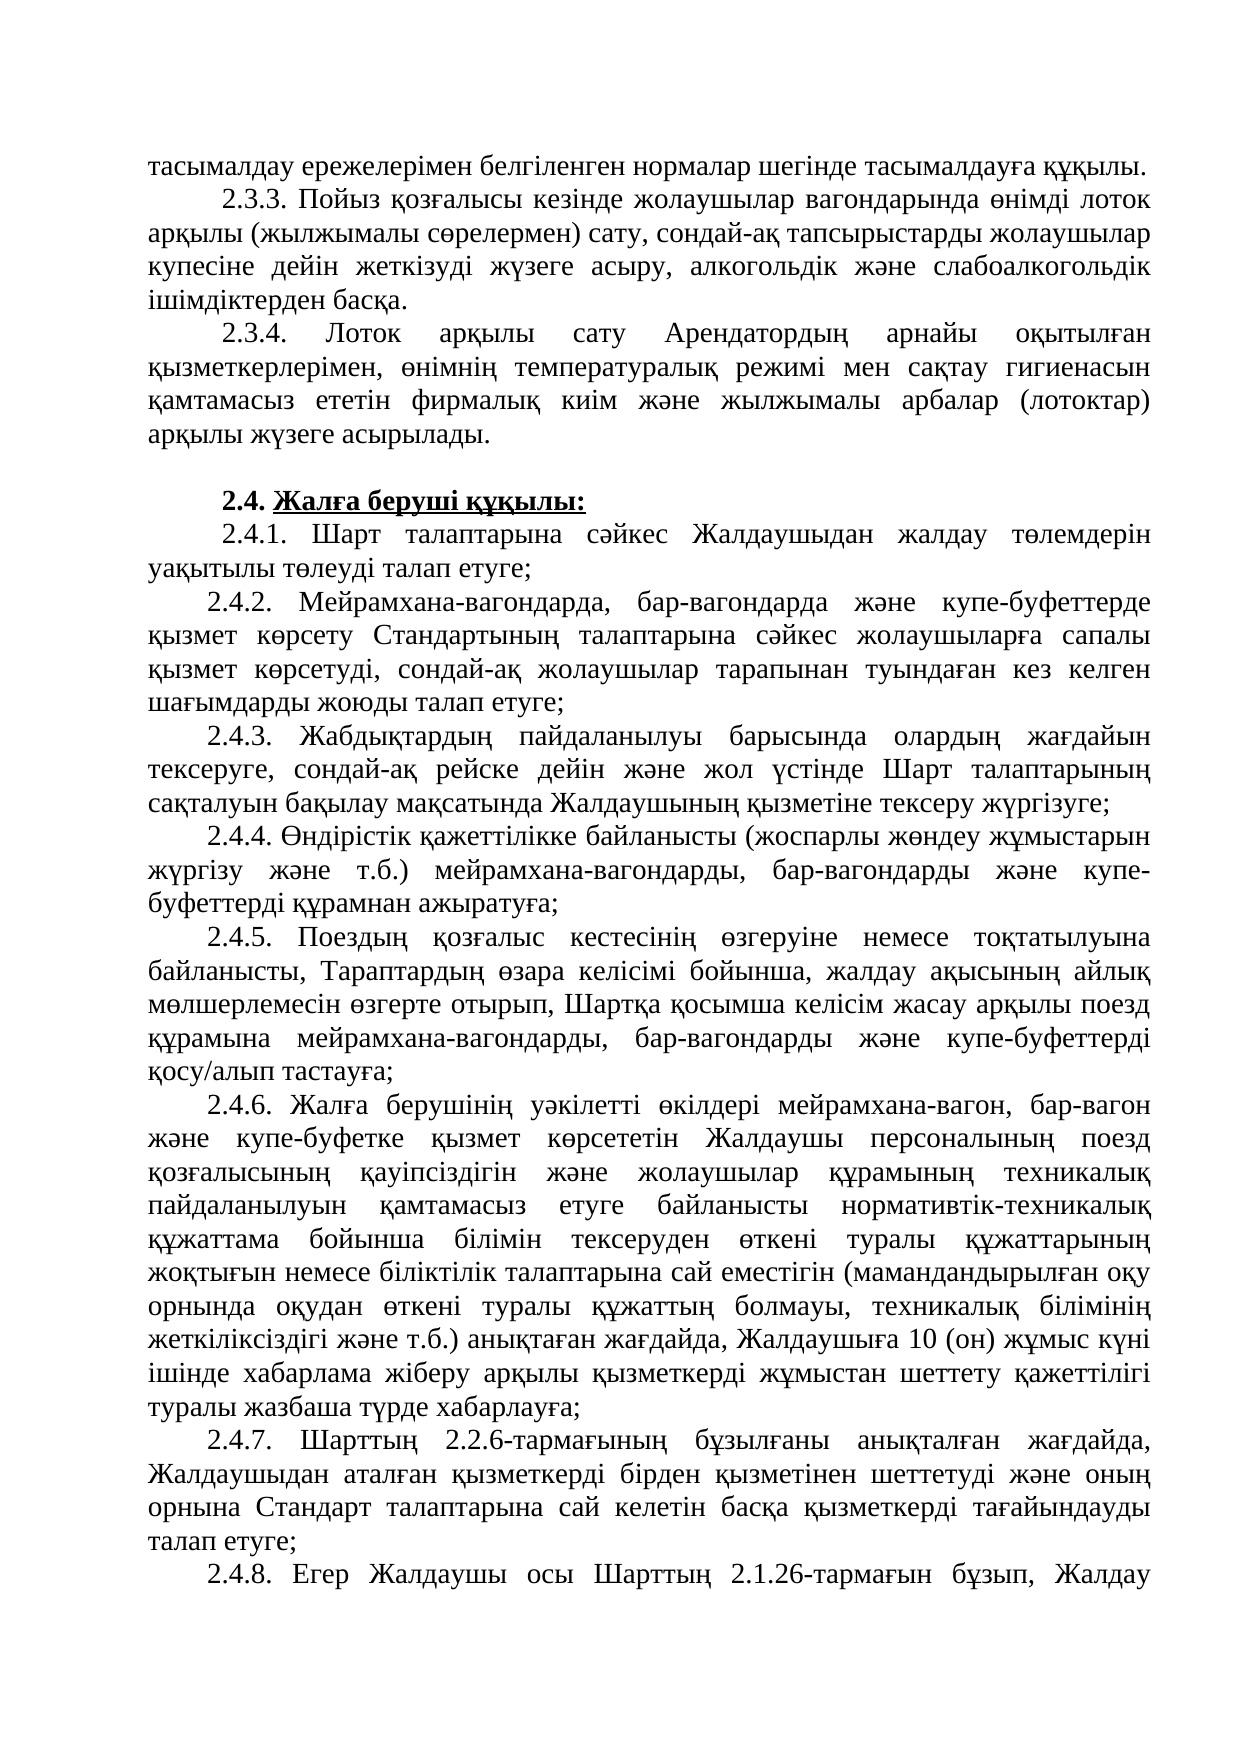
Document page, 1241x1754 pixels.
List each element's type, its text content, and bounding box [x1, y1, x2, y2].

text 2.4.4. Өндірістік қажеттілікке байланысты (жоспарлы жөндеу жұмыстарын жүргізу және т.б.) мейрамхана-вагондарды, бар-вагондарды және купе-буфеттерді құрамнан ажыратуға; [148, 818, 1152, 919]
text 2.4.6. Жалға берушінің уәкілетті өкілдері мейрамхана-вагон, бар-вагон және купе-буфетке қызмет көрсететін Жалдаушы персоналының поезд қозғалысының қауіпсіздігін және жолаушылар құрамының техникалық пайдаланылуын қамтамасыз етуге байланысты нормативтік-техникалық құжаттама бойынша білімін тексеруден өткені туралы құжаттарының жоқтығын немесе біліктілік талаптарына сай еместігін (мамандандырылған оқу орнында оқудан өткені туралы құжаттың болмауы, техникалық білімінің жеткіліксіздігі және т.б.) анықтаған жағдайда, Жалдаушыға 10 (он) жұмыс күні ішінде хабарлама жіберу арқылы қызметкерді жұмыстан шеттету қажеттілігі туралы жазбаша түрде хабарлауға; [148, 1087, 1152, 1422]
text 2.4.2. Мейрамхана-вагондарда, бар-вагондарда және купе-буфеттерде қызмет көрсету Стандартының талаптарына сәйкес жолаушыларға сапалы қызмет көрсетуді, сондай-ақ жолаушылар тарапынан туындаған кез келген шағымдарды жоюды талап етуге; [148, 584, 1152, 718]
text 2.4.5. Поездың қозғалыс кестесінің өзгеруіне немесе тоқтатылуына байланысты, Тараптардың өзара келісімі бойынша, жалдау ақысының айлық мөлшерлемесін өзгерте отырып, Шартқа қосымша келісім жасау арқылы поезд құрамына мейрамхана-вагондарды, бар-вагондарды және купе-буфеттерді қосу/алып тастауға; [148, 919, 1152, 1087]
text 2.3.4. Лоток арқылы сату Арендатордың арнайы оқытылған қызметкерлерімен, өнімнің температуралық режимі мен сақтау гигиенасын қамтамасыз ететін фирмалық киім және жылжымалы арбалар (лотоктар) арқылы жүзеге асырылады. [148, 315, 1152, 449]
text 2.3.3. Пойыз қозғалысы кезінде жолаушылар вагондарында өнімді лоток арқылы (жылжымалы сөрелермен) сату, сондай-ақ тапсырыстарды жолаушылар купесіне дейін жеткізуді жүзеге асыру, алкогольдік және слабоалкогольдік ішімдіктерден басқа. [148, 181, 1152, 315]
text 2.4.3. Жабдықтардың пайдаланылуы барысында олардың жағдайын тексеруге, сондай-ақ рейске дейін және жол үстінде Шарт талаптарының сақталуын бақылау мақсатында Жалдаушының қызметіне тексеру жүргізуге; [148, 718, 1152, 818]
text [148, 148, 1152, 181]
text 2.4.1. Шарт талаптарына сәйкес Жалдаушыдан жалдау төлемдерін уақытылы төлеуді талап етуге; [148, 517, 1152, 584]
text 2.4.7. Шарттың 2.2.6-тармағының бұзылғаны анықталған жағдайда, Жалдаушыдан аталған қызметкерді бірден қызметінен шеттетуді және оның орнына Стандарт талаптарына сай келетін басқа қызметкерді тағайындауды талап етуге; [148, 1422, 1152, 1556]
text 2.4. Жалға беруші құқылы: [148, 483, 1152, 517]
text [148, 1556, 1152, 1590]
